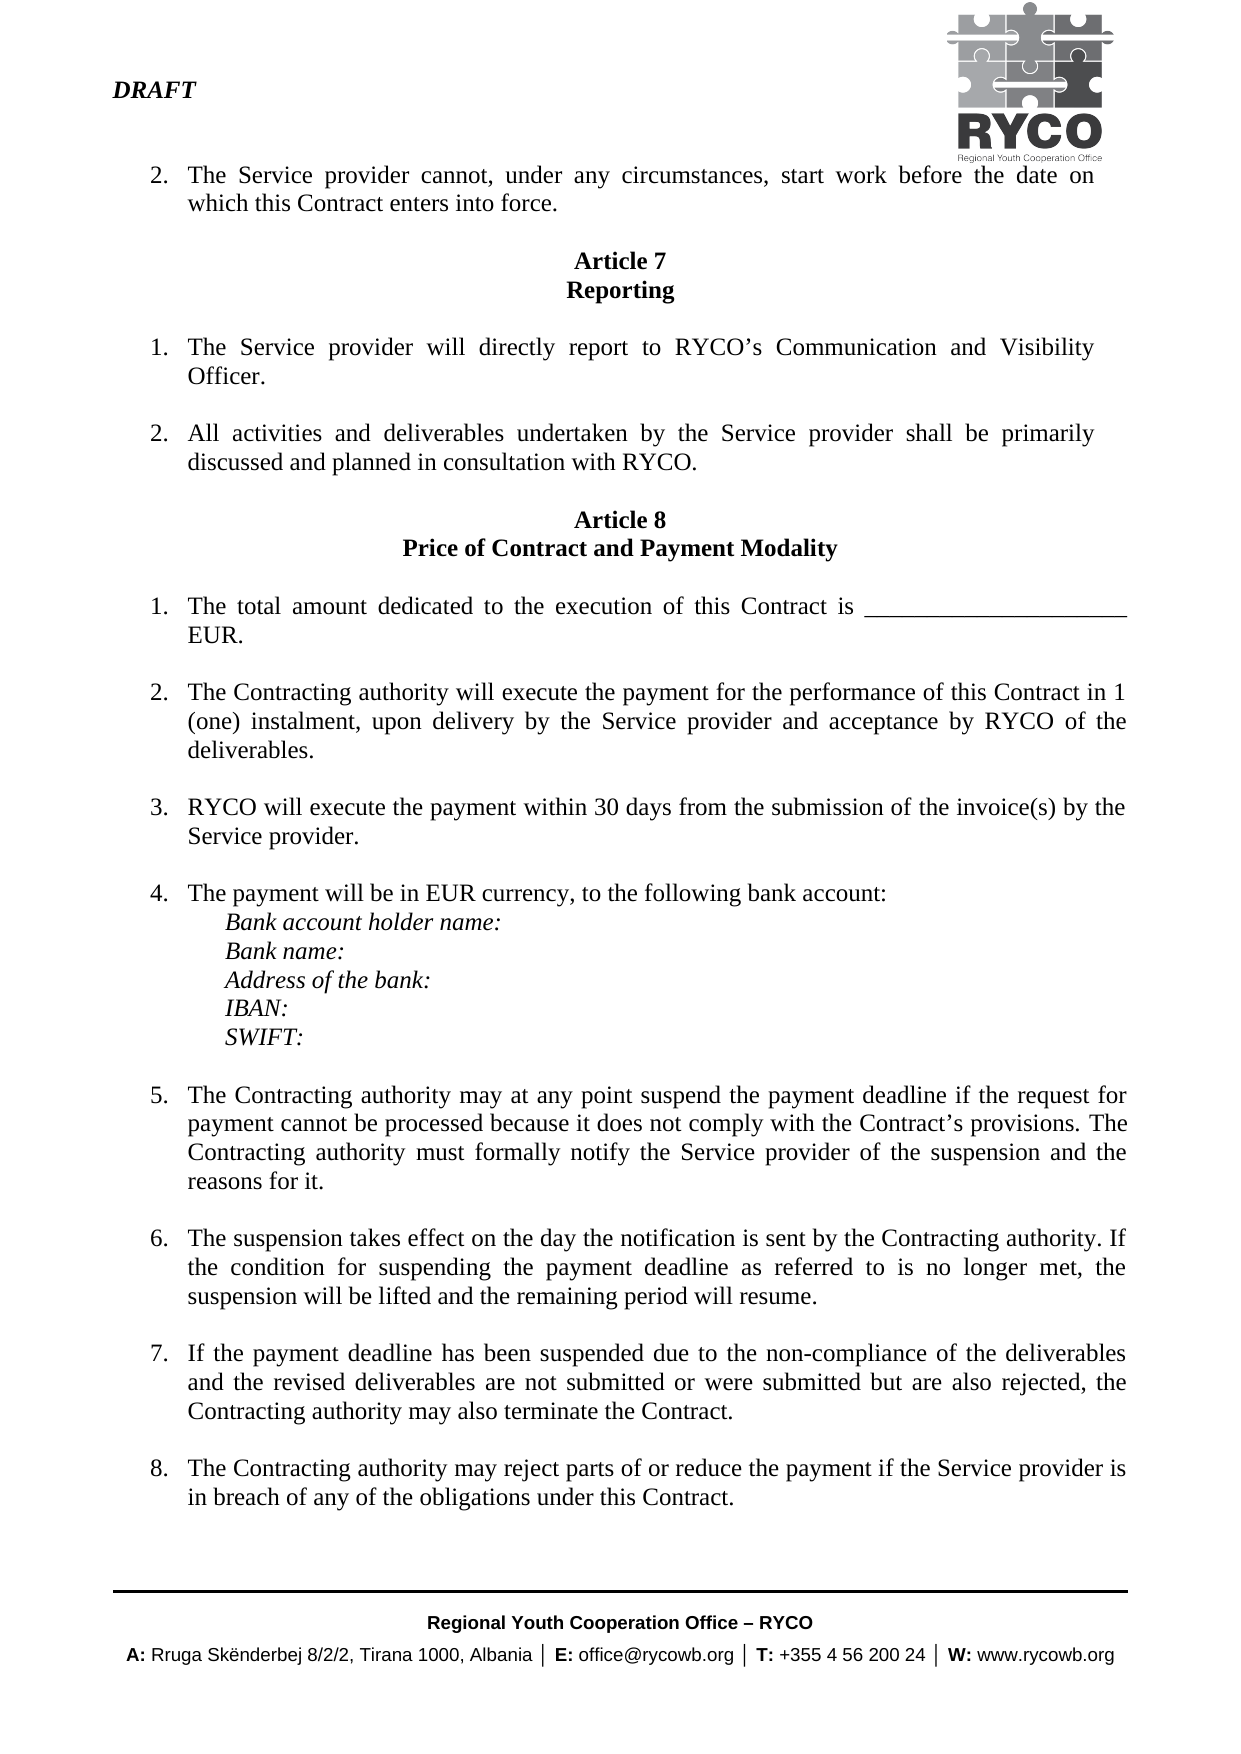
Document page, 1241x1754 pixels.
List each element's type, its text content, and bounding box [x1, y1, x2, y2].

list All activities and deliverables undertaken by the Service provider shall be primarily discussed and planned in consultation with RYCO. [150, 418, 1096, 476]
list The Contracting authority may at any point suspend the payment deadline if the request for payment cannot be processed because it does not comply with the Contract’s provisions. The Contracting authority must formally notify the Service provider of the suspension and the reasons for it. [150, 1080, 1128, 1195]
list The Contracting authority will execute the payment for the performance of this Contract in 1 (one) instalment, upon delivery by the Service provider and acceptance by RYCO of the deliverables. [150, 677, 1128, 763]
list The total amount dedicated to the execution of this Contract is _____________________ EUR. [150, 591, 1128, 648]
list The Contracting authority may reject parts of or reduce the payment if the Service provider is in breach of any of the obligations under this Contract. [150, 1453, 1128, 1511]
list RYCO will execute the payment within 30 days from the submission of the invoice(s) by the Service provider. [150, 792, 1125, 850]
list The payment will be in EUR currency, to the following bank account: [150, 878, 1128, 907]
picture [947, 2, 1114, 163]
text SWIFT: [225, 1022, 1128, 1051]
list If the payment deadline has been suspended due to the non-compliance of the deliverables and the revised deliverables are not submitted or were submitted but are also rejected, the Contracting authority may also terminate the Contract. [150, 1338, 1128, 1425]
list The suspension takes effect on the day the notification is sent by the Contracting authority. If the condition for suspending the payment deadline as referred to is no longer met, the suspension will be lifted and the remaining period will resume. [150, 1223, 1128, 1310]
text Article 7 [112, 246, 1128, 275]
text Address of the bank: [225, 965, 1128, 993]
list The Service provider will directly report to RYCO’s Communication and Visibility Officer. [150, 332, 1096, 390]
text Bank account holder name: [225, 907, 1128, 936]
text Bank name: [225, 936, 1128, 965]
text Article 8 [112, 505, 1128, 533]
list The Service provider cannot, under any circumstances, start work before the date on which this Contract enters into force. [150, 160, 1096, 217]
text IBAN: [225, 993, 1128, 1022]
text Price of Contract and Payment Modality [112, 533, 1128, 562]
text Reporting [112, 275, 1128, 303]
